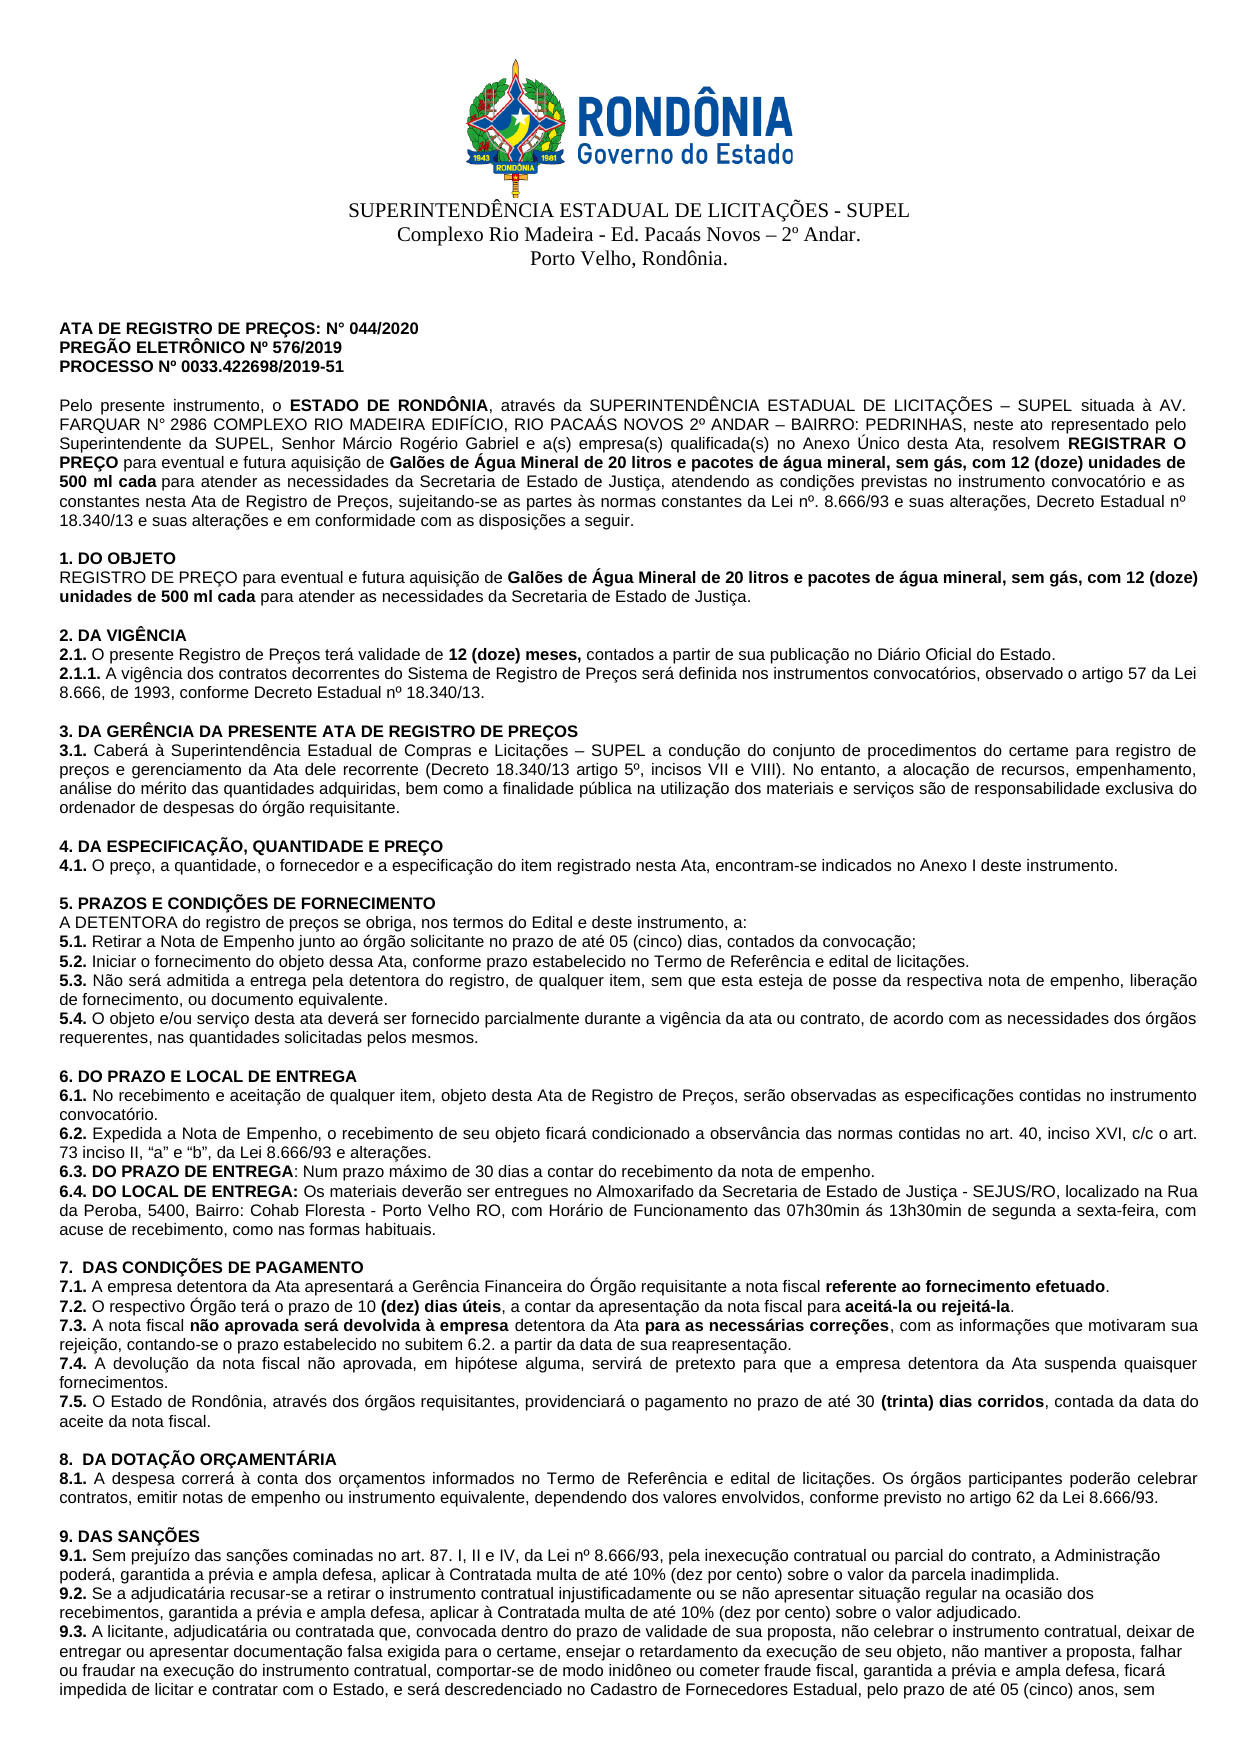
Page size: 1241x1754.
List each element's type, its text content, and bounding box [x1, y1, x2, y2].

text 2.1.1. A vigência dos contratos decorrentes do Sistema de Registro de Preços será definida nos instrumentos convocatórios, observado o artigo 57 da Lei 8.666, de 1993, conforme Decreto Estadual nº 18.340/13. [59, 664, 1199, 702]
text 8.1. A despesa correrá à conta dos orçamentos informados no Termo de Referência e edital de licitações. Os órgãos participantes poderão celebrar contratos, emitir notas de empenho ou instrumento equivalente, dependendo dos valores envolvidos, conforme previsto no artigo 62 da Lei 8.666/93. [59, 1469, 1199, 1507]
text 6.3. DO PRAZO DE ENTREGA: Num prazo máximo de 30 dias a contar do recebimento da nota de empenho. [59, 1162, 1199, 1181]
text PREGÃO ELETRÔNICO Nº 576/2019 [59, 338, 1199, 357]
text 6. DO PRAZO E LOCAL DE ENTREGA [59, 1066, 1199, 1086]
text 6.4. DO LOCAL DE ENTREGA: Os materiais deverão ser entregues no Almoxarifado da Secretaria de Estado de Justiça - SEJUS/RO, localizado na Rua da Peroba, 5400, Bairro: Cohab Floresta - Porto Velho RO, com Horário de Funcionamento das 07h30min ás 13h30min de segunda a sexta-feira, com acuse de recebimento, como nas formas habituais. [59, 1181, 1199, 1239]
text 5.4. O objeto e/ou serviço desta ata deverá ser fornecido parcialmente durante a vigência da ata ou contrato, de acordo com as necessidades dos órgãos requerentes, nas quantidades solicitadas pelos mesmos. [59, 1009, 1199, 1047]
text 1. DO OBJETO [59, 549, 1199, 568]
text 9.1. Sem prejuízo das sanções cominadas no art. 87. I, II e IV, da Lei nº 8.666/93, pela inexecução contratual ou parcial do contrato, a Administração poderá, garantida a prévia e ampla defesa, aplicar à Contratada multa de até 10% (dez por cento) sobre o valor da parcela inadimplida. [59, 1546, 1199, 1584]
text 5.2. Iniciar o fornecimento do objeto dessa Ata, conforme prazo estabelecido no Termo de Referência e edital de licitações. [59, 951, 1199, 971]
text 7.3. A nota fiscal não aprovada será devolvida à empresa detentora da Ata para as necessárias correções, com as informações que motivaram sua rejeição, contando-se o prazo estabelecido no subitem 6.2. a partir da data de sua reapresentação. [59, 1316, 1199, 1354]
text 3.1. Caberá à Superintendência Estadual de Compras e Licitações – SUPEL a condução do conjunto de procedimentos do certame para registro de preços e gerenciamento da Ata dele recorrente (Decreto 18.340/13 artigo 5º, incisos VII e VIII). No entanto, a alocação de recursos, empenhamento, análise do mérito das quantidades adquiridas, bem como a finalidade pública na utilização dos materiais e serviços são de responsabilidade exclusiva do ordenador de despesas do órgão requisitante. [59, 741, 1199, 817]
text 5.1. Retirar a Nota de Empenho junto ao órgão solicitante no prazo de até 05 (cinco) dias, contados da convocação; [59, 932, 1199, 951]
text REGISTRO DE PREÇO para eventual e futura aquisição de Galões de Água Mineral de 20 litros e pacotes de água mineral, sem gás, com 12 (doze) unidades de 500 ml cada para atender as necessidades da Secretaria de Estado de Justiça. [59, 568, 1199, 606]
text A DETENTORA do registro de preços se obriga, nos termos do Edital e deste instrumento, a: [59, 913, 1199, 932]
text ATA DE REGISTRO DE PREÇOS: N° 044/2020 [59, 319, 1199, 338]
text 9.2. Se a adjudicatária recusar-se a retirar o instrumento contratual injustificadamente ou se não apresentar situação regular na ocasião dos recebimentos, garantida a prévia e ampla defesa, aplicar à Contratada multa de até 10% (dez por cento) sobre o valor adjudicado. [59, 1584, 1199, 1622]
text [59, 1622, 1199, 1699]
text 6.2. Expedida a Nota de Empenho, o recebimento de seu objeto ficará condicionado a observância das normas contidas no art. 40, inciso XVI, c/c o art. 73 inciso II, “a” e “b”, da Lei 8.666/93 e alterações. [59, 1124, 1199, 1162]
text 2. DA VIGÊNCIA [59, 626, 1199, 645]
text 5. PRAZOS E CONDIÇÕES DE FORNECIMENTO [59, 894, 1199, 913]
text Porto Velho, Rondônia. [59, 246, 1199, 270]
list 9. DAS SANÇÕES [59, 1526, 1199, 1546]
text 8. DA DOTAÇÃO ORÇAMENTÁRIA [59, 1450, 1199, 1469]
text 6.1. No recebimento e aceitação de qualquer item, objeto desta Ata de Registro de Preços, serão observadas as especificações contidas no instrumento convocatório. [59, 1086, 1199, 1124]
text 7.1. A empresa detentora da Ata apresentará a Gerência Financeira do Órgão requisitante a nota fiscal referente ao fornecimento efetuado. [59, 1277, 1199, 1296]
text 7.2. O respectivo Órgão terá o prazo de 10 (dez) dias úteis, a contar da apresentação da nota fiscal para aceitá-la ou rejeitá-la. [59, 1296, 1199, 1316]
text 7.4. A devolução da nota fiscal não aprovada, em hipótese alguma, servirá de pretexto para que a empresa detentora da Ata suspenda quaisquer fornecimentos. [59, 1354, 1199, 1392]
picture [465, 59, 793, 198]
text SUPERINTENDÊNCIA ESTADUAL DE LICITAÇÕES - SUPEL [59, 198, 1199, 222]
text 7. DAS CONDIÇÕES DE PAGAMENTO [59, 1258, 1199, 1277]
text PROCESSO Nº 0033.422698/2019-51 [59, 357, 1199, 376]
text Complexo Rio Madeira - Ed. Pacaás Novos – 2º Andar. [59, 222, 1199, 246]
text 4.1. O preço, a quantidade, o fornecedor e a especificação do item registrado nesta Ata, encontram-se indicados no Anexo I deste instrumento. [59, 856, 1199, 875]
text 3. DA GERÊNCIA DA PRESENTE ATA DE REGISTRO DE PREÇOS [59, 721, 1199, 741]
text 7.5. O Estado de Rondônia, através dos órgãos requisitantes, providenciará o pagamento no prazo de até 30 (trinta) dias corridos, contada da data do aceite da nota fiscal. [59, 1392, 1199, 1431]
text Pelo presente instrumento, o ESTADO DE RONDÔNIA, através da SUPERINTENDÊNCIA ESTADUAL DE LICITAÇÕES – SUPEL situada à AV. FARQUAR N° 2986 COMPLEXO RIO MADEIRA EDIFÍCIO, RIO PACAÁS NOVOS 2º ANDAR – BAIRRO: PEDRINHAS, neste ato representado pelo Superintendente da SUPEL, Senhor Márcio Rogério Gabriel e a(s) empresa(s) qualificada(s) no Anexo Único desta Ata, resolvem REGISTRAR O PREÇO para eventual e futura aquisição de Galões de Água Mineral de 20 litros e pacotes de água mineral, sem gás, com 12 (doze) unidades de 500 ml cada para atender as necessidades da Secretaria de Estado de Justiça, atendendo as condições previstas no instrumento convocatório e as constantes nesta Ata de Registro de Preços, sujeitando-se as partes às normas constantes da Lei nº. 8.666/93 e suas alterações, Decreto Estadual nº 18.340/13 e suas alterações e em conformidade com as disposições a seguir. [59, 396, 1186, 530]
text 2.1. O presente Registro de Preços terá validade de 12 (doze) meses, contados a partir de sua publicação no Diário Oficial do Estado. [59, 645, 1199, 664]
text 4. DA ESPECIFICAÇÃO, QUANTIDADE E PREÇO [59, 836, 1199, 856]
text 5.3. Não será admitida a entrega pela detentora do registro, de qualquer item, sem que esta esteja de posse da respectiva nota de empenho, liberação de fornecimento, ou documento equivalente. [59, 971, 1199, 1009]
